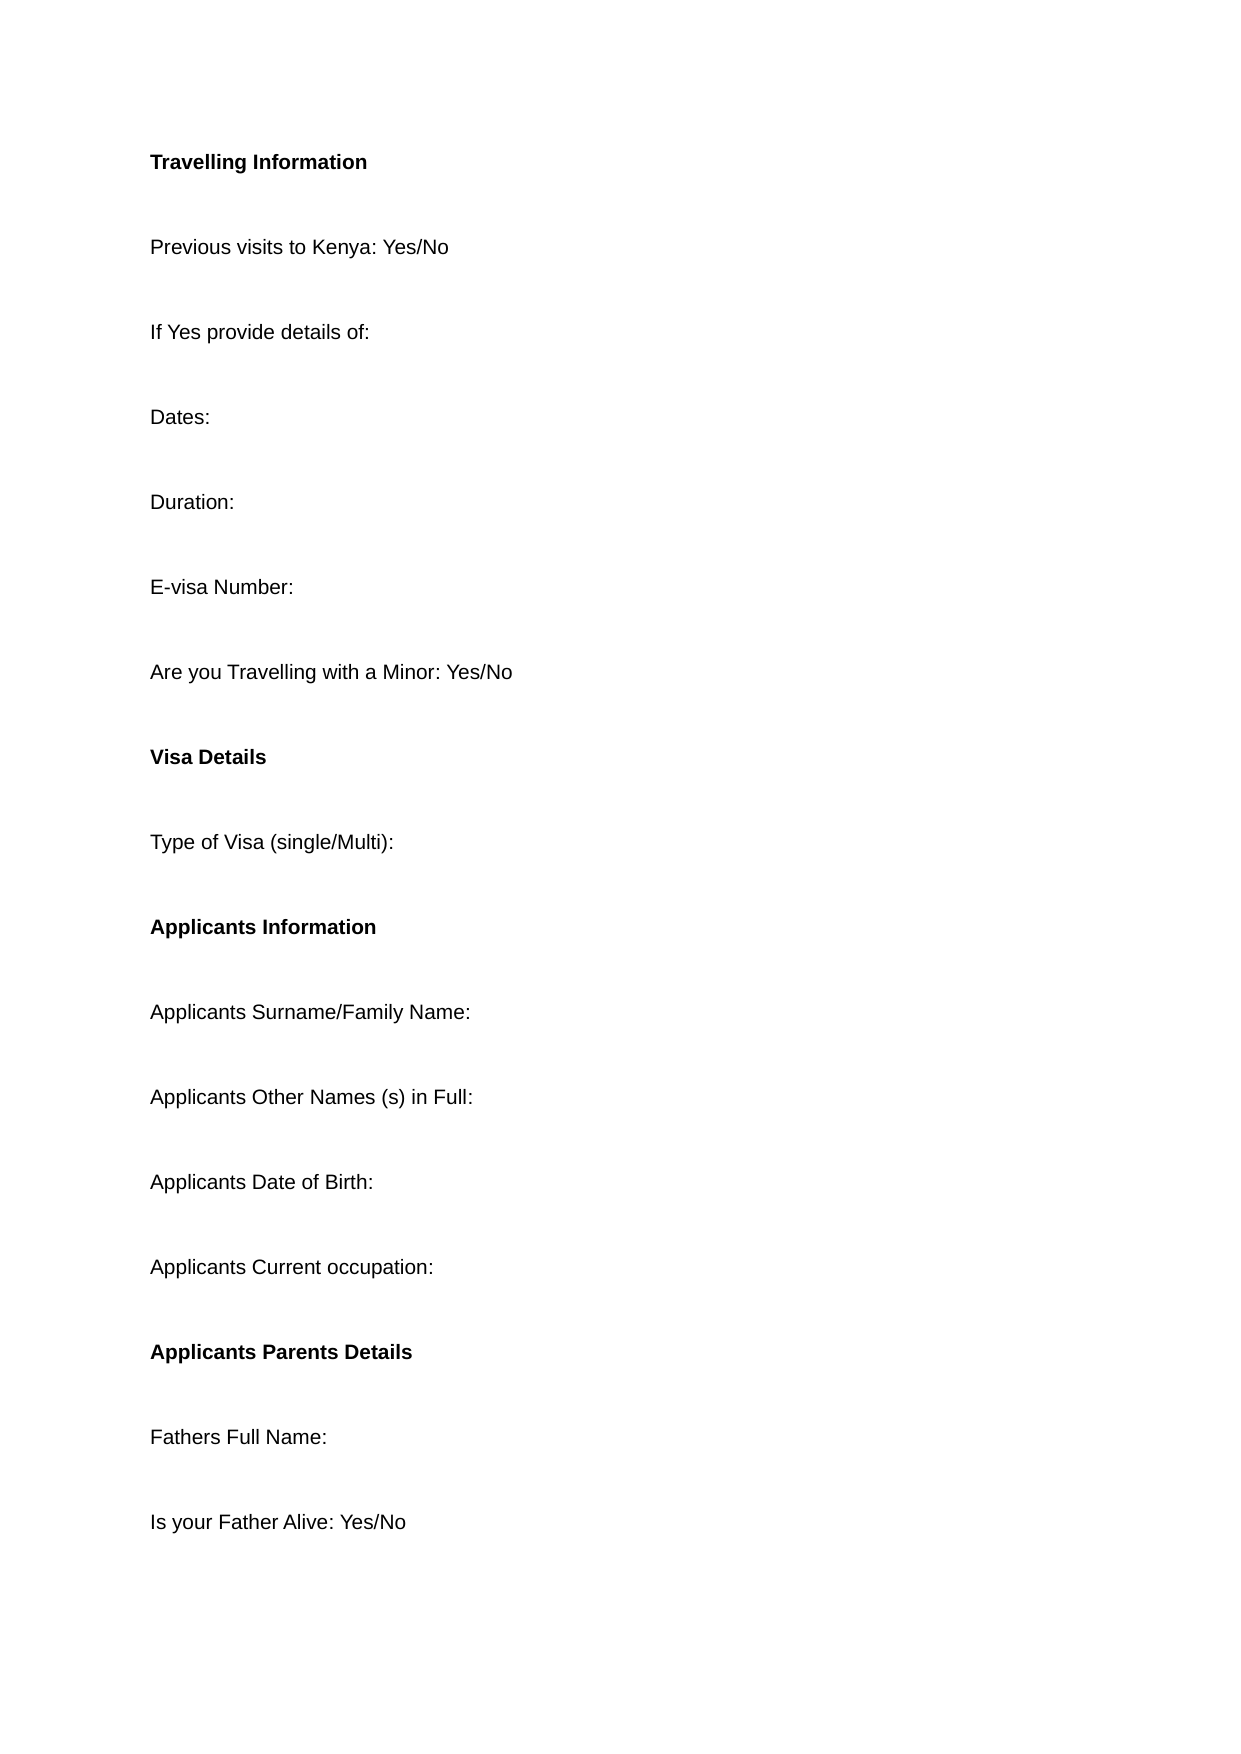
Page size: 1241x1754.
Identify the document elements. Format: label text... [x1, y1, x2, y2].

text Applicants Information [150, 915, 1090, 939]
text Previous visits to Kenya: Yes/No [150, 235, 1090, 259]
text Fathers Full Name: [150, 1425, 1090, 1449]
text Dates: [150, 405, 1090, 429]
text Applicants Surname/Family Name: [150, 1000, 1090, 1024]
text Applicants Other Names (s) in Full: [150, 1085, 1090, 1109]
text Duration: [150, 490, 1090, 514]
text Are you Travelling with a Minor: Yes/No [150, 660, 1090, 684]
text Applicants Current occupation: [150, 1255, 1090, 1279]
text Is your Father Alive: Yes/No [150, 1510, 1090, 1534]
text Type of Visa (single/Multi): [150, 830, 1090, 854]
text Applicants Parents Details [150, 1340, 1090, 1364]
text E-visa Number: [150, 575, 1090, 599]
text Visa Details [150, 745, 1090, 769]
text Travelling Information [150, 150, 1090, 174]
text If Yes provide details of: [150, 320, 1090, 344]
text Applicants Date of Birth: [150, 1170, 1090, 1194]
